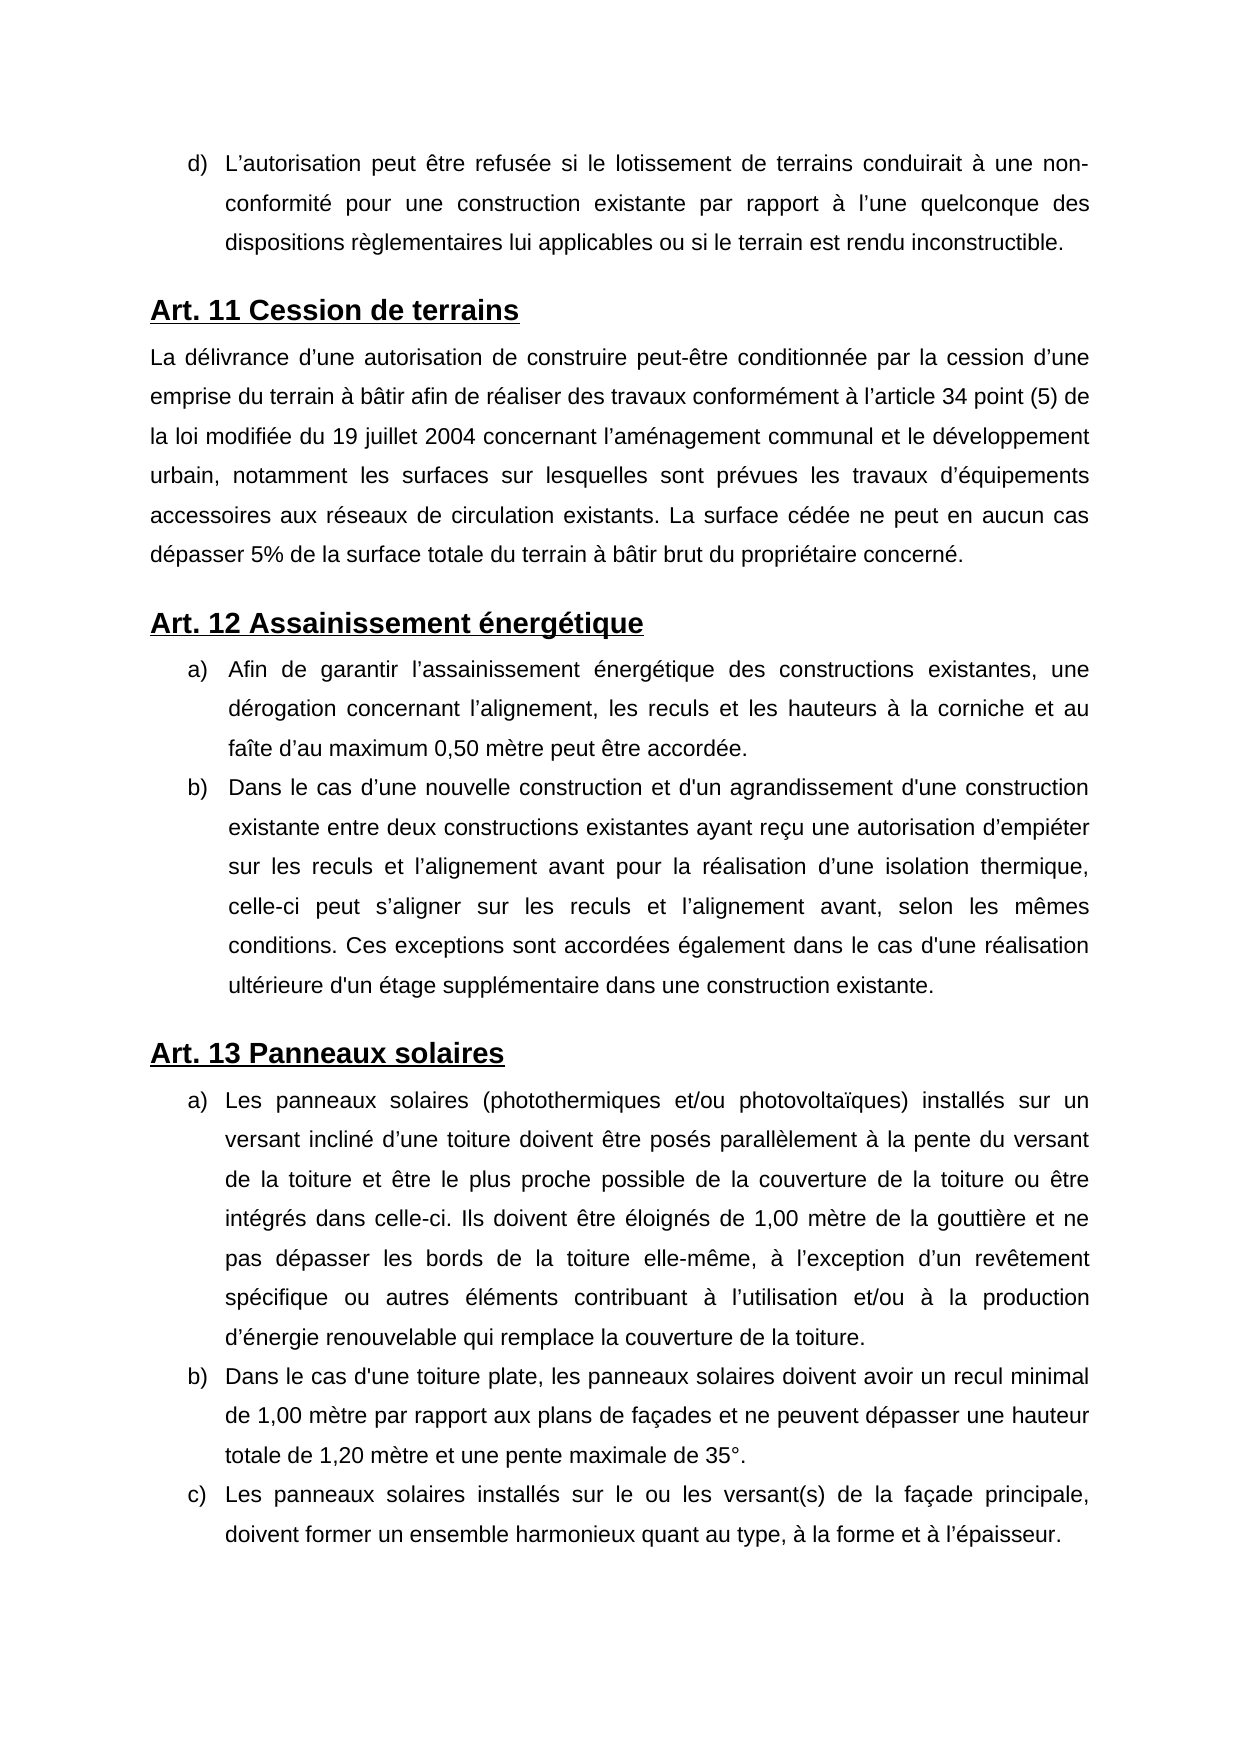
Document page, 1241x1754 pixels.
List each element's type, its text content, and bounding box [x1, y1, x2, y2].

text La délivrance d’une autorisation de construire peut-être conditionnée par la cession d’une emprise du terrain à bâtir afin de réaliser des travaux conformément à l’article 34 point (5) de la loi modifiée du 19 juillet 2004 concernant l’aménagement communal et le développement urbain, notamment les surfaces sur lesquelles sont prévues les travaux d’équipements accessoires aux réseaux de circulation existants. La surface cédée ne peut en aucun cas dépasser 5% de la surface totale du terrain à bâtir brut du propriétaire concerné. [150, 344, 1090, 567]
list Les panneaux solaires installés sur le ou les versant(s) de la façade principale, doivent former un ensemble harmonieux quant au type, à la forme et à l’épaisseur. [187, 1481, 1090, 1547]
subtitle Art. 12 Assainissement énergétique [150, 606, 1090, 639]
list Dans le cas d’une nouvelle construction et d'un agrandissement d'une construction existante entre deux constructions existantes ayant reçu une autorisation d’empiéter sur les reculs et l’alignement avant pour la réalisation d’une isolation thermique, celle-ci peut s’aligner sur les reculs et l’alignement avant, selon les mêmes conditions. Ces exceptions sont accordées également dans le cas d'une réalisation ultérieure d'un étage supplémentaire dans une construction existante. [187, 774, 1090, 998]
subtitle Art. 11 Cession de terrains [150, 293, 1090, 327]
list L’autorisation peut être refusée si le lotissement de terrains conduirait à une non-conformité pour une construction existante par rapport à l’une quelconque des dispositions règlementaires lui applicables ou si le terrain est rendu inconstructible. [187, 150, 1090, 255]
subtitle Art. 13 Panneaux solaires [150, 1036, 1090, 1070]
list Afin de garantir l’assainissement énergétique des constructions existantes, une dérogation concernant l’alignement, les reculs et les hauteurs à la corniche et au faîte d’au maximum 0,50 mètre peut être accordée. [187, 656, 1090, 761]
list Dans le cas d'une toiture plate, les panneaux solaires doivent avoir un recul minimal de 1,00 mètre par rapport aux plans de façades et ne peuvent dépasser une hauteur totale de 1,20 mètre et une pente maximale de 35°. [187, 1363, 1090, 1468]
list Les panneaux solaires (photothermiques et/ou photovoltaïques) installés sur un versant incliné d’une toiture doivent être posés parallèlement à la pente du versant de la toiture et être le plus proche possible de la couverture de la toiture ou être intégrés dans celle-ci. Ils doivent être éloignés de 1,00 mètre de la gouttière et ne pas dépasser les bords de la toiture elle-même, à l’exception d’un revêtement spécifique ou autres éléments contribuant à l’utilisation et/ou à la production d’énergie renouvelable qui remplace la couverture de la toiture. [187, 1087, 1090, 1350]
